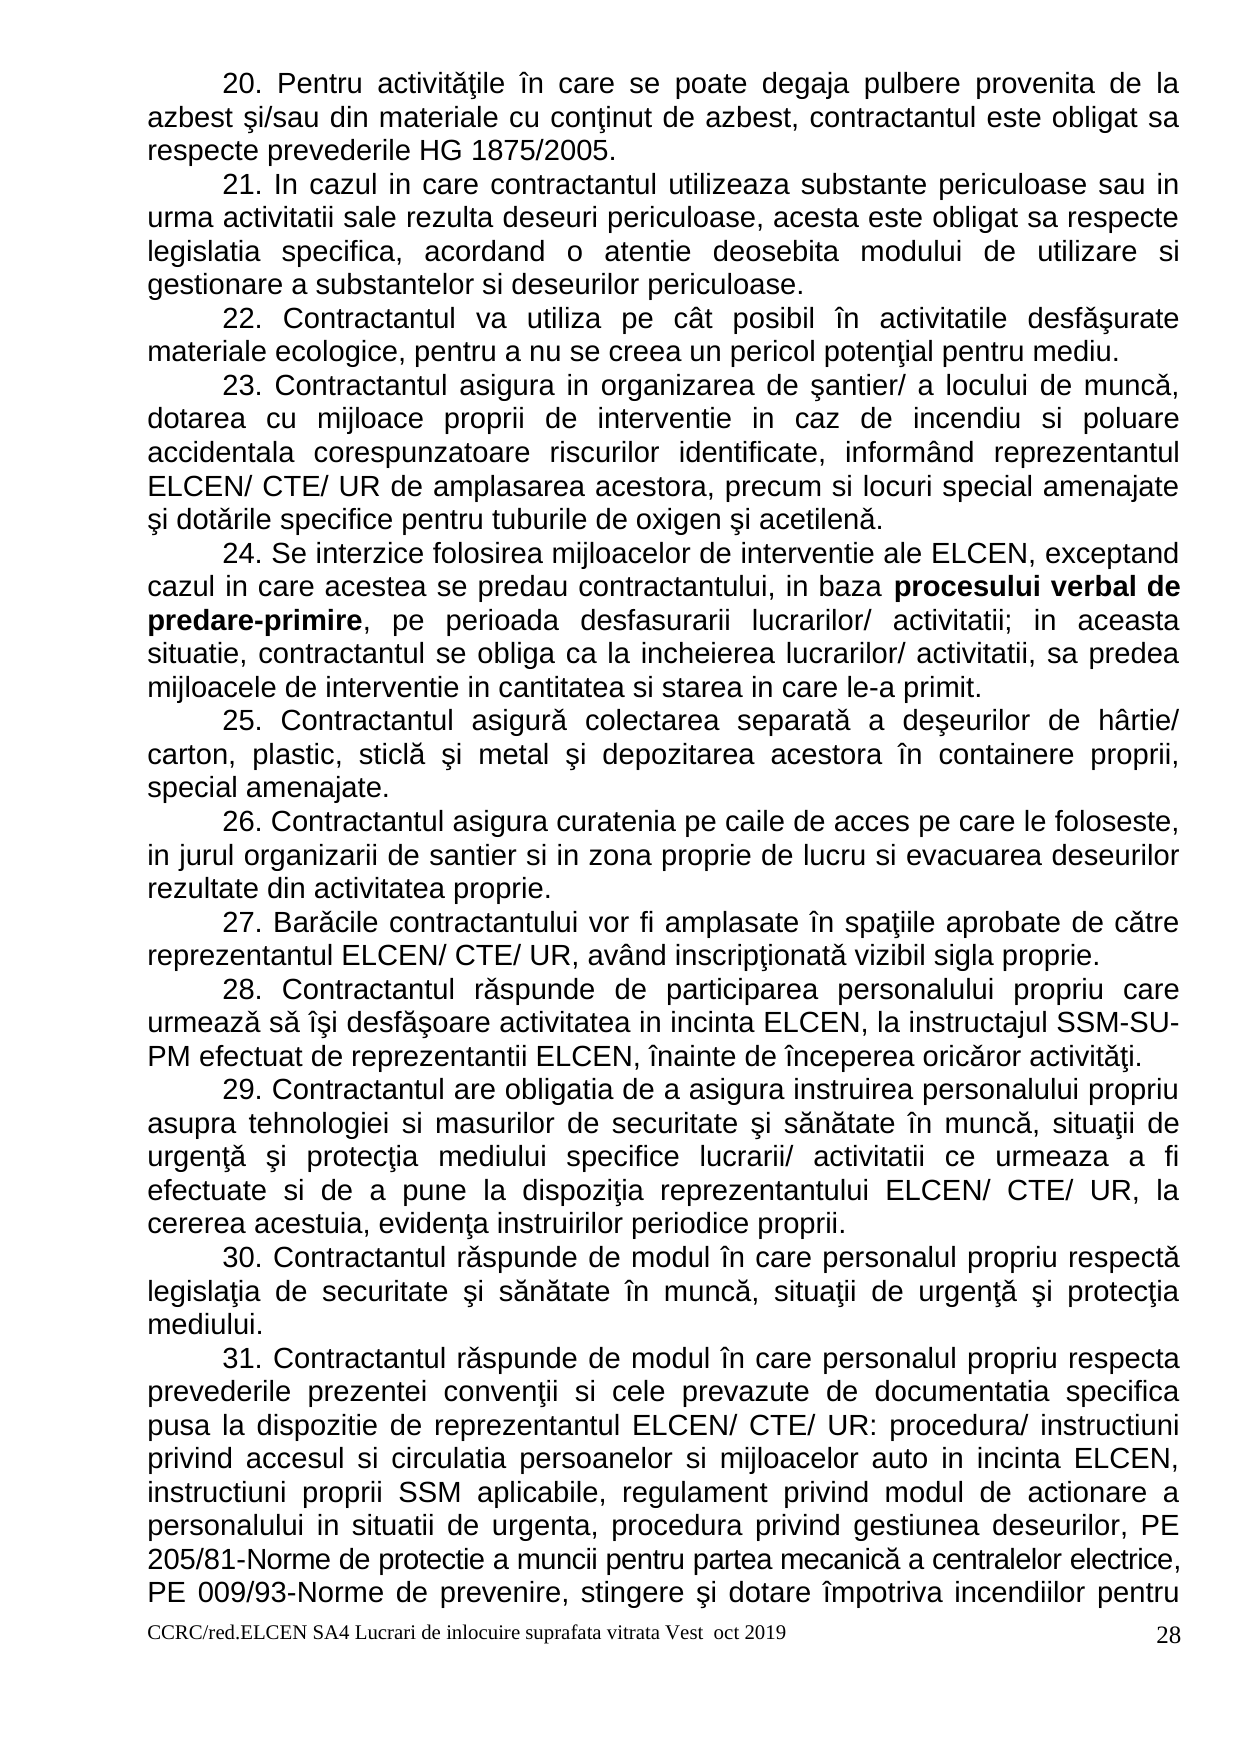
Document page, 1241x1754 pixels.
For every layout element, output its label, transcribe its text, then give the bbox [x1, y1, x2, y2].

text 30. Contractantul rǎspunde de modul în care personalul propriu respectǎ legislaţia de securitate şi sănătate în muncă, situaţii de urgenţǎ şi protecţia mediului. [147, 1240, 1181, 1341]
text 20. Pentru activitǎţile în care se poate degaja pulbere provenita de la azbest şi/sau din materiale cu conţinut de azbest, contractantul este obligat sa respecte prevederile HG 1875/2005. [147, 66, 1181, 167]
text 26. Contractantul asigura curatenia pe caile de acces pe care le foloseste, in jurul organizarii de santier si in zona proprie de lucru si evacuarea deseurilor rezultate din activitatea proprie. [147, 804, 1181, 905]
text 23. Contractantul asigura in organizarea de şantier/ a locului de muncǎ, dotarea cu mijloace proprii de interventie in caz de incendiu si poluare accidentala corespunzatoare riscurilor identificate, informând reprezentantul ELCEN/ CTE/ UR de amplasarea acestora, precum si locuri special amenajate şi dotǎrile specifice pentru tuburile de oxigen şi acetilenǎ. [147, 368, 1181, 536]
text 29. Contractantul are obligatia de a asigura instruirea personalului propriu asupra tehnologiei si masurilor de securitate şi sănătate în muncă, situaţii de urgenţǎ şi protecţia mediului specifice lucrarii/ activitatii ce urmeaza a fi efectuate si de a pune la dispoziţia reprezentantului ELCEN/ CTE/ UR, la cererea acestuia, evidenţa instruirilor periodice proprii. [147, 1072, 1181, 1240]
text 28. Contractantul rǎspunde de participarea personalului propriu care urmeazǎ sǎ îşi desfăşoare activitatea in incinta ELCEN, la instructajul SSM-SU-PM efectuat de reprezentantii ELCEN, înainte de începerea oricǎror activitǎţi. [147, 972, 1181, 1072]
text 24. Se interzice folosirea mijloacelor de interventie ale ELCEN, exceptand cazul in care acestea se predau contractantului, in baza procesului verbal de predare-primire, pe perioada desfasurarii lucrarilor/ activitatii; in aceasta situatie, contractantul se obliga ca la incheierea lucrarilor/ activitatii, sa predea mijloacele de interventie in cantitatea si starea in care le-a primit. [147, 536, 1181, 703]
text 22. Contractantul va utiliza pe cât posibil în activitatile desfǎşurate materiale ecologice, pentru a nu se creea un pericol potenţial pentru mediu. [147, 301, 1181, 368]
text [147, 1341, 1181, 1609]
text 21. In cazul in care contractantul utilizeaza substante periculoase sau in urma activitatii sale rezulta deseuri periculoase, acesta este obligat sa respecte legislatia specifica, acordand o atentie deosebita modului de utilizare si gestionare a substantelor si deseurilor periculoase. [147, 167, 1181, 301]
text 27. Barǎcile contractantului vor fi amplasate în spaţiile aprobate de cǎtre reprezentantul ELCEN/ CTE/ UR, având inscripţionatǎ vizibil sigla proprie. [147, 905, 1181, 972]
text 25. Contractantul asigurǎ colectarea separatǎ a deşeurilor de hârtie/ carton, plastic, sticlă şi metal şi depozitarea acestora în containere proprii, special amenajate. [147, 703, 1181, 804]
